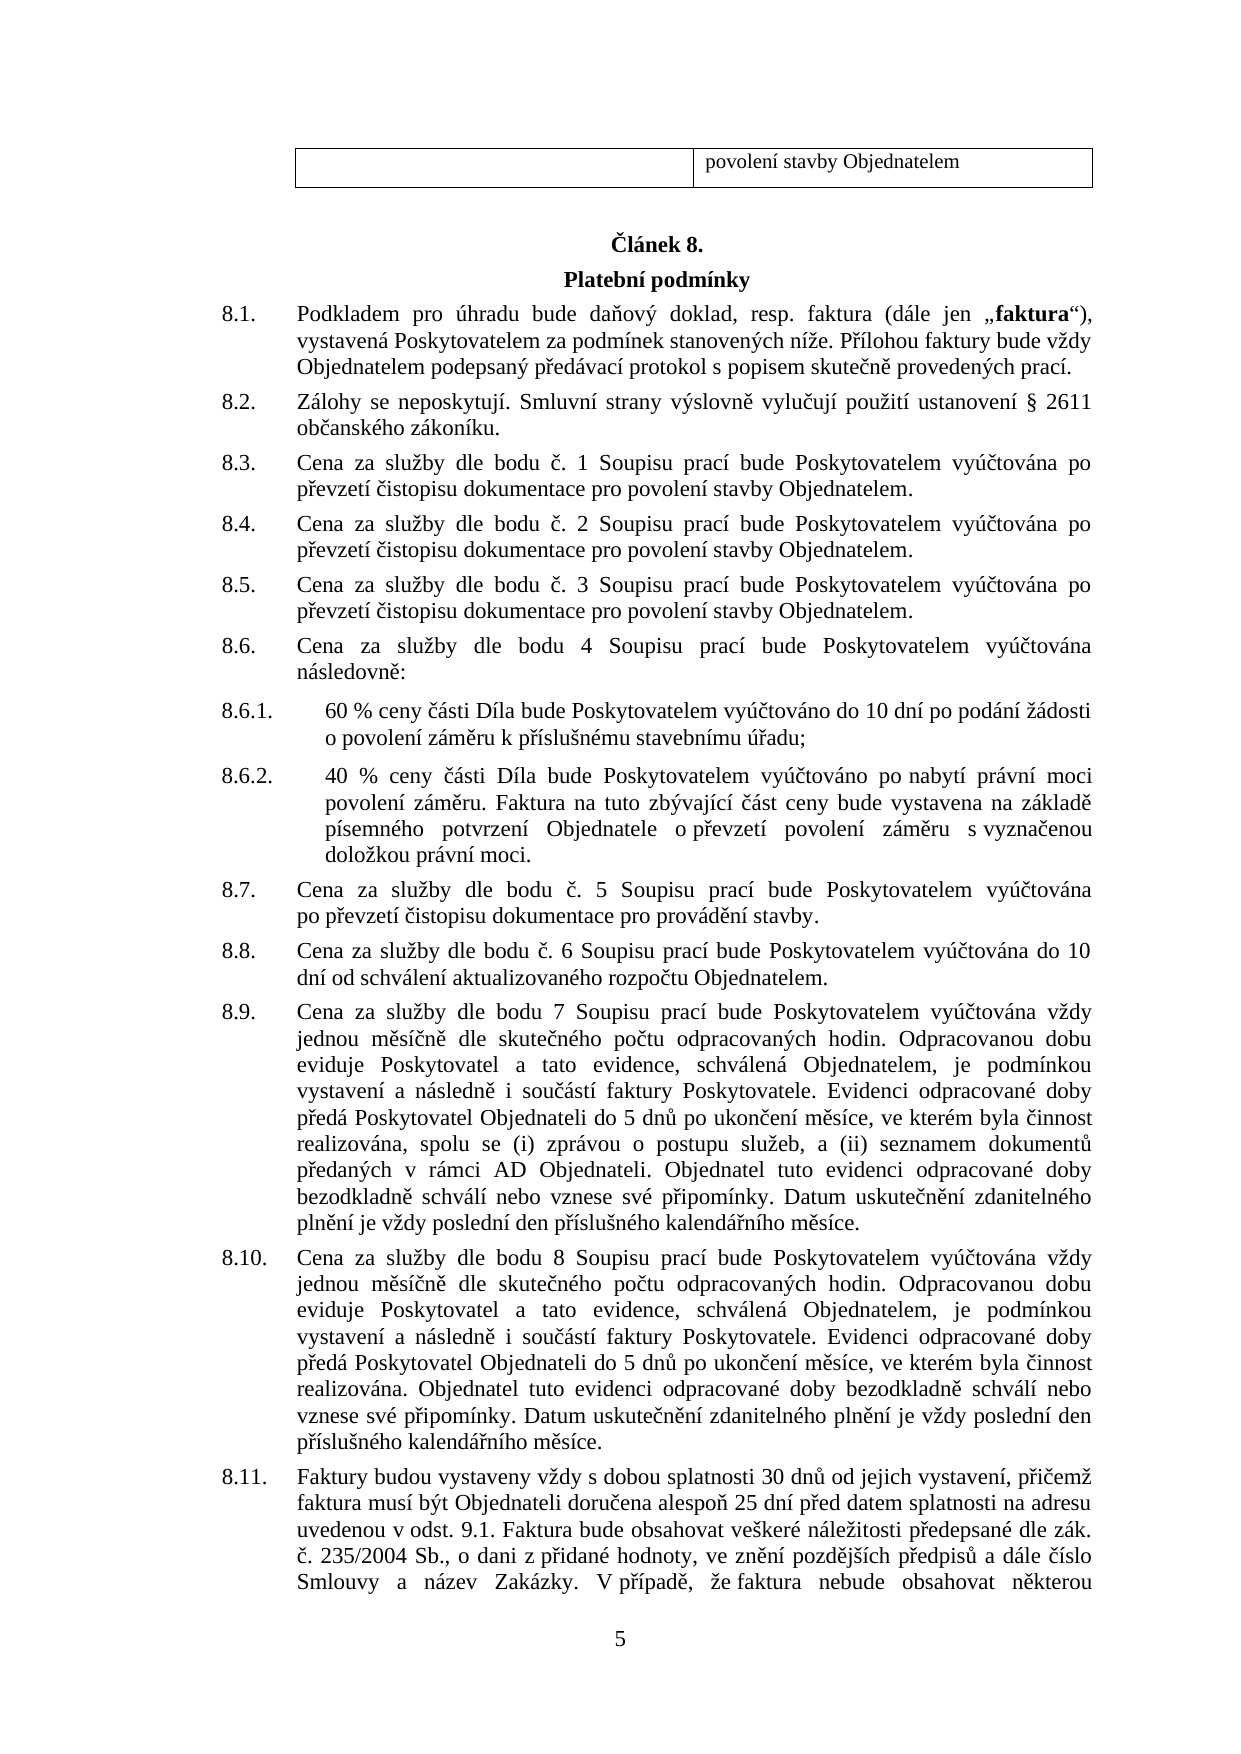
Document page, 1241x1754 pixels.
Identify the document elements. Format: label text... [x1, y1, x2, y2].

text Cena za služby dle bodu č. 3 Soupisu prací bude Poskytovatelem vyúčtována po převzetí čistopisu dokumentace pro povolení stavby Objednatelem. [222, 571, 1093, 624]
text Cena za služby dle bodu 4 Soupisu prací bude Poskytovatelem vyúčtována následovně: [222, 632, 1093, 685]
text Cena za služby dle bodu 8 Soupisu prací bude Poskytovatelem vyúčtována vždy jednou měsíčně dle skutečného počtu odpracovaných hodin. Odpracovanou dobu eviduje Poskytovatel a tato evidence, schválená Objednatelem, je podmínkou vystavení a následně i součástí faktury Poskytovatele. Evidenci odpracované doby předá Poskytovatel Objednateli do 5 dnů po ukončení měsíce, ve kterém byla činnost realizována. Objednatel tuto evidenci odpracované doby bezodkladně schválí nebo vznese své připomínky. Datum uskutečnění zdanitelného plnění je vždy poslední den příslušného kalendářního měsíce. [222, 1244, 1093, 1454]
text Cena za služby dle bodu č. 1 Soupisu prací bude Poskytovatelem vyúčtována po převzetí čistopisu dokumentace pro povolení stavby Objednatelem. [222, 449, 1093, 502]
text Zálohy se neposkytují. Smluvní strany výslovně vylučují použití ustanovení § 2611 občanského zákoníku. [222, 388, 1093, 441]
text 60 % ceny části Díla bude Poskytovatelem vyúčtováno do 10 dní po podání žádosti o povolení záměru k příslušnému stavebnímu úřadu; [221, 697, 1093, 750]
text Cena za služby dle bodu 7 Soupisu prací bude Poskytovatelem vyúčtována vždy jednou měsíčně dle skutečného počtu odpracovaných hodin. Odpracovanou dobu eviduje Poskytovatel a tato evidence, schválená Objednatelem, je podmínkou vystavení a následně i součástí faktury Poskytovatele. Evidenci odpracované doby předá Poskytovatel Objednateli do 5 dnů po ukončení měsíce, ve kterém byla činnost realizována, spolu se (i) zprávou o postupu služeb, a (ii) seznamem dokumentů předaných v rámci AD Objednateli. Objednatel tuto evidenci odpracované doby bezodkladně schválí nebo vznese své připomínky. Datum uskutečnění zdanitelného plnění je vždy poslední den příslušného kalendářního měsíce. [222, 998, 1093, 1235]
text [222, 1463, 1093, 1595]
list Podkladem pro úhradu bude daňový doklad, resp. faktura (dále jen „faktura“), vystavená Poskytovatelem za podmínek stanovených níže. Přílohou faktury bude vždy Objednatelem podepsaný předávací protokol s popisem skutečně provedených prací. [222, 300, 1093, 379]
text Platební podmínky [221, 266, 1093, 292]
text 40 % ceny části Díla bude Poskytovatelem vyúčtováno po nabytí právní moci povolení záměru. Faktura na tuto zbývající část ceny bude vystavena na základě písemného potvrzení Objednatele o převzetí povolení záměru s vyznačenou doložkou právní moci. [221, 762, 1093, 868]
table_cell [694, 149, 1092, 187]
text Cena za služby dle bodu č. 6 Soupisu prací bude Poskytovatelem vyúčtována do 10 dní od schválení aktualizovaného rozpočtu Objednatelem. [222, 937, 1093, 990]
text Cena za služby dle bodu č. 2 Soupisu prací bude Poskytovatelem vyúčtována po převzetí čistopisu dokumentace pro povolení stavby Objednatelem. [222, 510, 1093, 563]
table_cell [296, 149, 693, 187]
text Cena za služby dle bodu č. 5 Soupisu prací bude Poskytovatelem vyúčtována po převzetí čistopisu dokumentace pro provádění stavby. [222, 876, 1093, 929]
